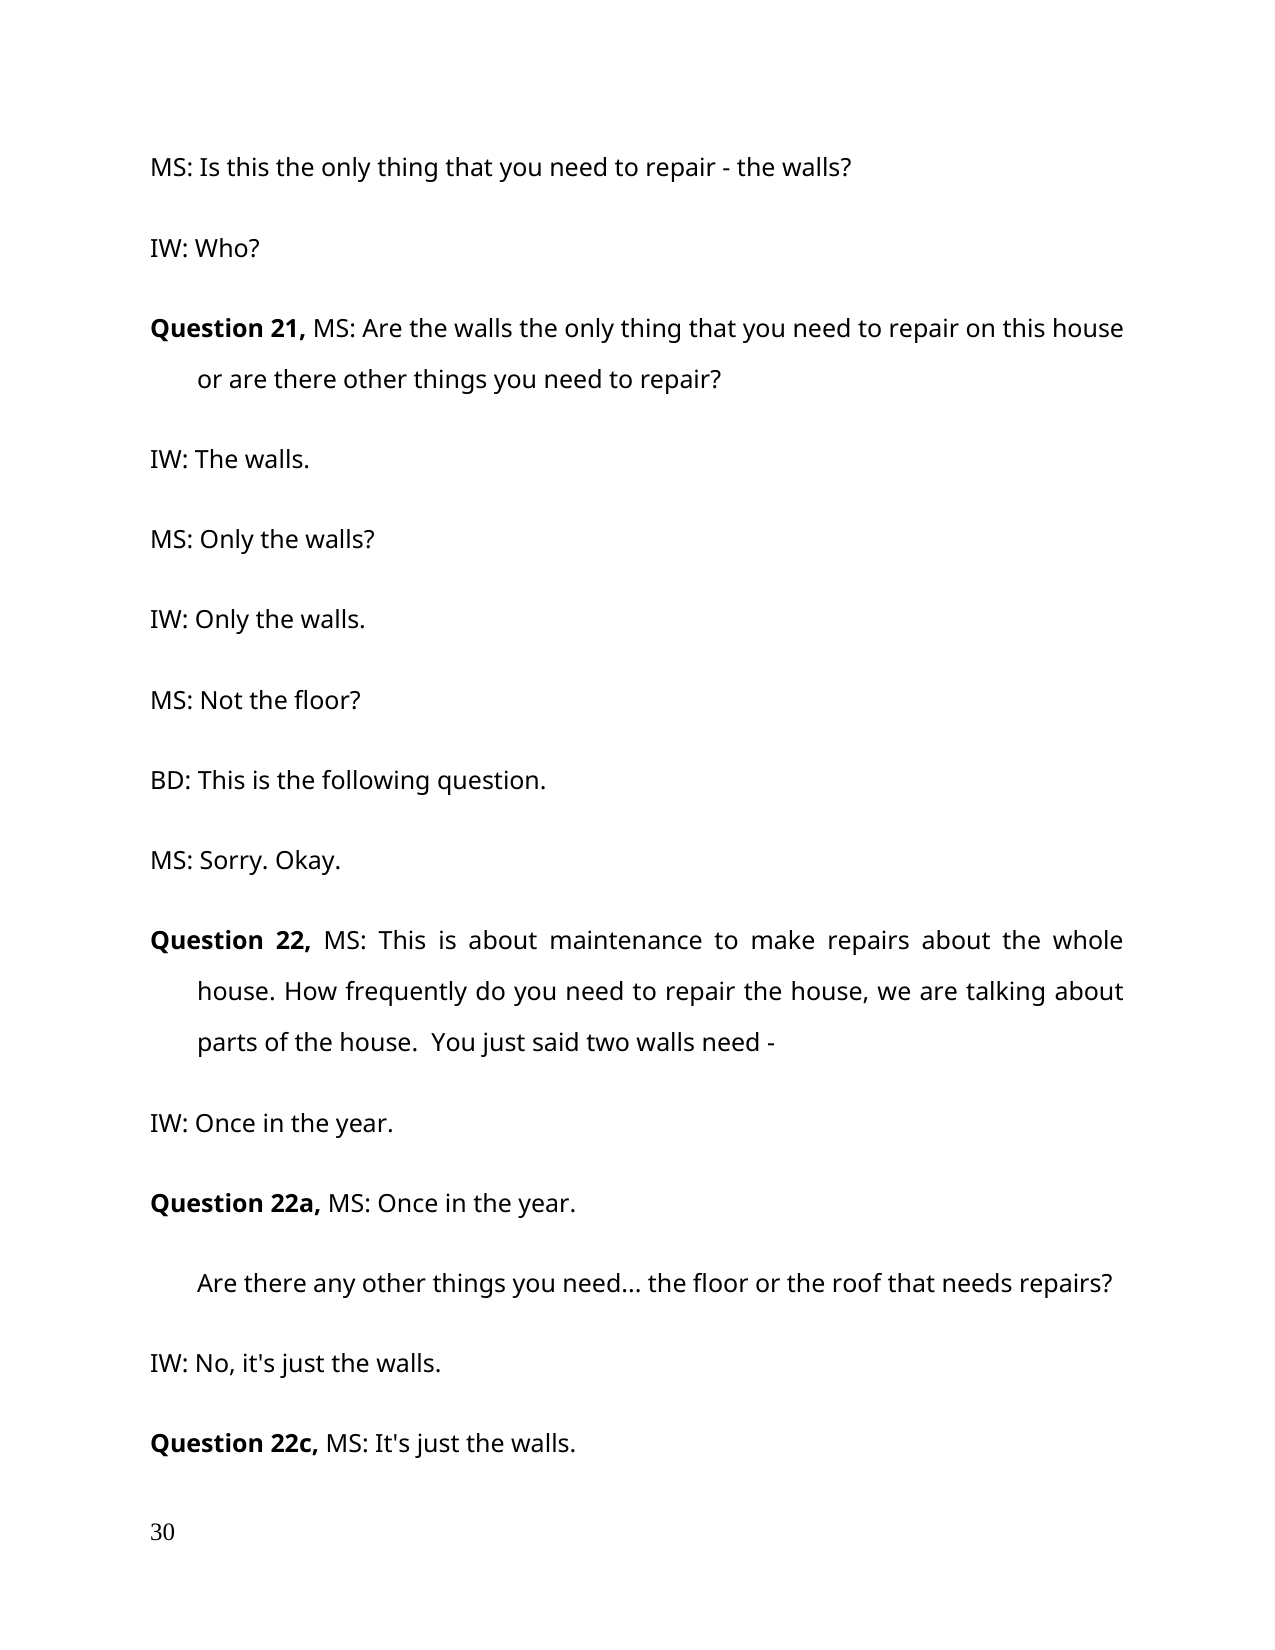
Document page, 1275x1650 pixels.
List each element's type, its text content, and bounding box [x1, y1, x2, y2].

text IW: The walls. [150, 442, 1125, 476]
text Question 22c, MS: It's just the walls. [150, 1426, 1125, 1460]
text BD: This is the following question. [150, 762, 1125, 797]
text Question 22a, MS: Once in the year. [150, 1185, 1125, 1219]
text MS: Not the floor? [150, 682, 1125, 716]
text IW: No, it's just the walls. [150, 1346, 1125, 1380]
text MS: Only the walls? [150, 522, 1125, 556]
text Question 22, MS: This is about maintenance to make repairs about the whole house. How frequently do you need to repair the house, we are talking about parts of the house. You just said two walls need - [150, 923, 1125, 1059]
text Are there any other things you need... the floor or the roof that needs repairs? [197, 1266, 1125, 1300]
text IW: Who? [150, 230, 1125, 264]
text MS: Is this the only thing that you need to repair - the walls? [150, 150, 1125, 184]
text Question 21, MS: Are the walls the only thing that you need to repair on this house or are there other things you need to repair? [150, 310, 1125, 396]
text MS: Sorry. Okay. [150, 843, 1125, 877]
text IW: Once in the year. [150, 1105, 1125, 1139]
text IW: Only the walls. [150, 602, 1125, 636]
